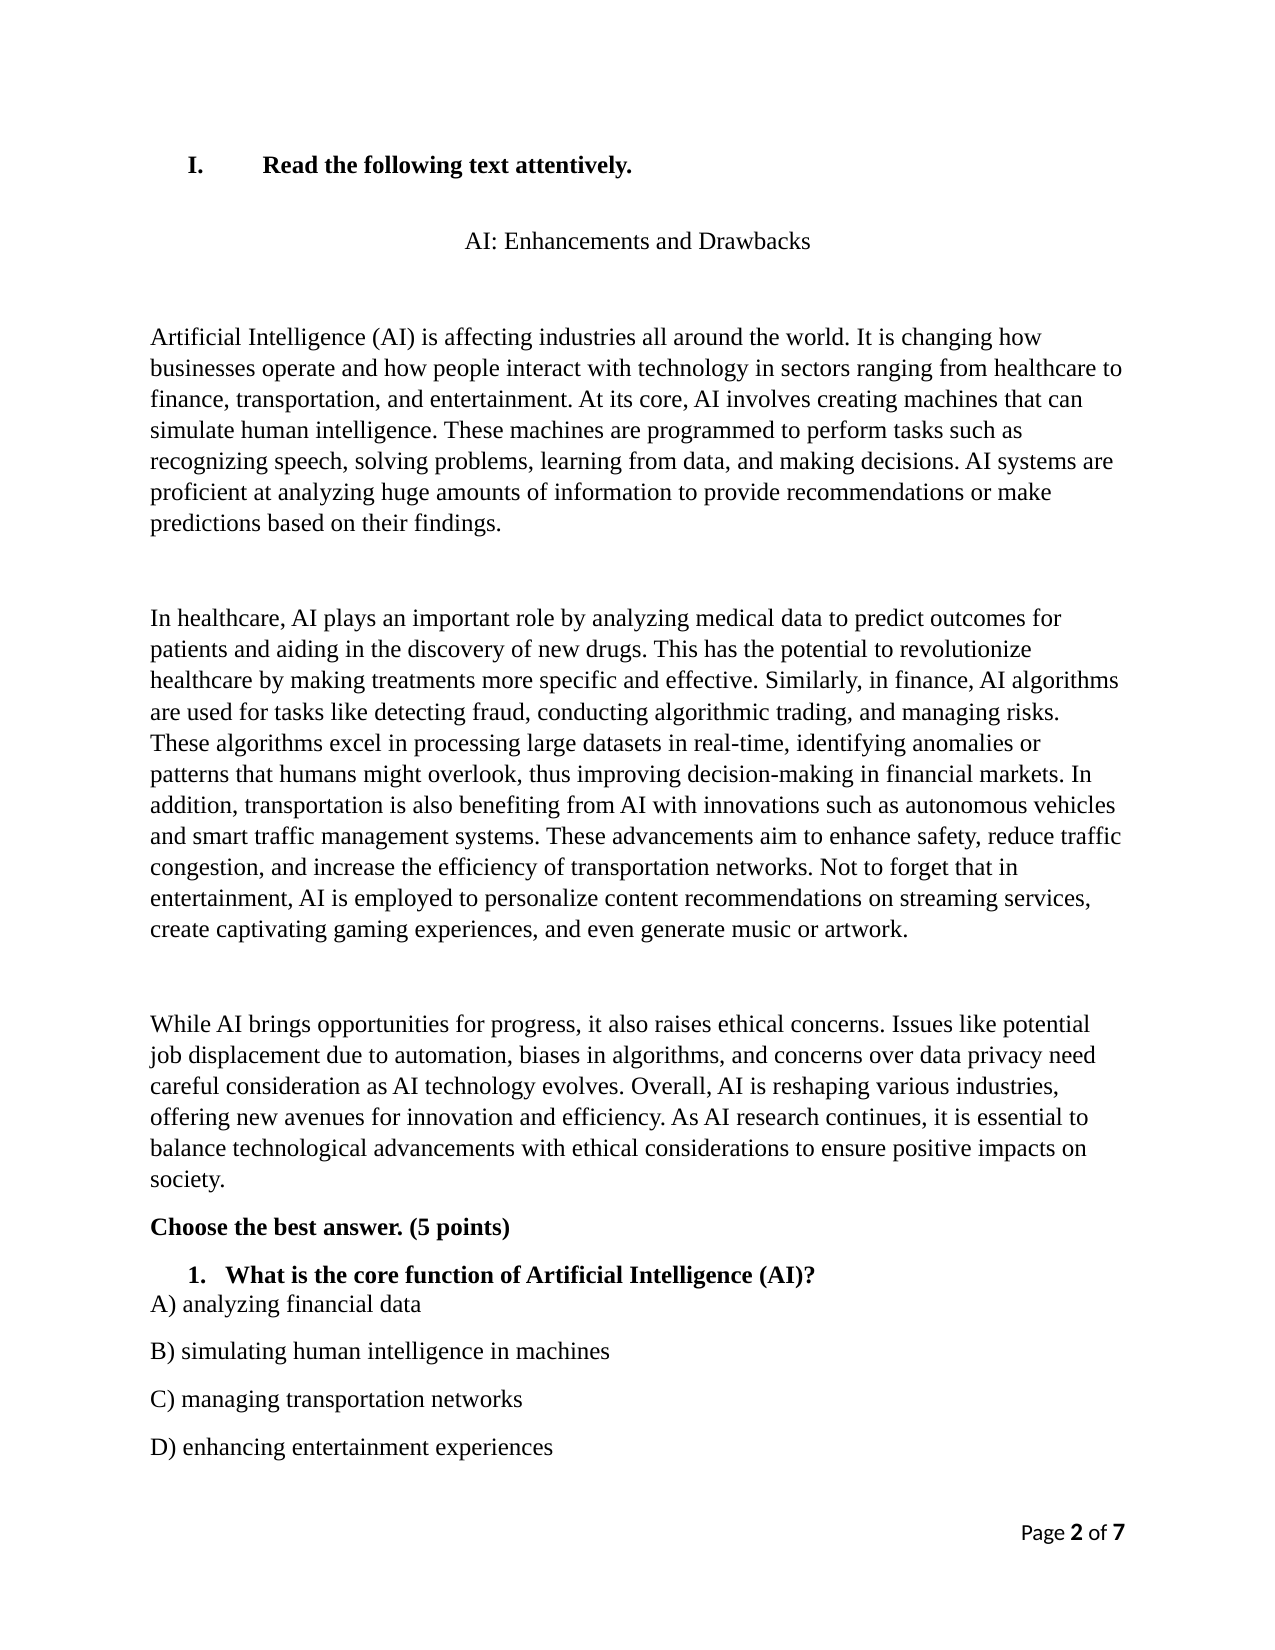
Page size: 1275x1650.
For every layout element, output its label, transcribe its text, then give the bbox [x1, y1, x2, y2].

text While AI brings opportunities for progress, it also raises ethical concerns. Issues like potential job displacement due to automation, biases in algorithms, and concerns over data privacy need careful consideration as AI technology evolves. Overall, AI is reshaping various industries, offering new avenues for innovation and efficiency. As AI research continues, it is essential to balance technological advancements with ethical considerations to ensure positive impacts on society. [150, 1009, 1125, 1193]
text In healthcare, AI plays an important role by analyzing medical data to predict outcomes for patients and aiding in the discovery of new drugs. This has the potential to revolutionize healthcare by making treatments more specific and effective. Similarly, in finance, AI algorithms are used for tasks like detecting fraud, conducting algorithmic trading, and managing risks. These algorithms excel in processing large datasets in real-time, identifying anomalies or patterns that humans might overlook, thus improving decision-making in financial markets. In addition, transportation is also benefiting from AI with innovations such as autonomous vehicles and smart traffic management systems. These advancements aim to enhance safety, reduce traffic congestion, and increase the efficiency of transportation networks. Not to forget that in entertainment, AI is employed to personalize content recommendations on streaming services, create captivating gaming experiences, and even generate music or artwork. [150, 603, 1125, 943]
text D) enhancing entertainment experiences [150, 1432, 1125, 1461]
text C) managing transportation networks [150, 1384, 1125, 1413]
text Choose the best answer. (5 points) [150, 1212, 1125, 1241]
list What is the core function of Artificial Intelligence (AI)? [187, 1260, 1125, 1289]
text B) simulating human intelligence in machines [150, 1336, 1125, 1365]
list Read the following text attentively. [187, 150, 1125, 179]
text A) analyzing financial data [150, 1289, 1125, 1317]
text Artificial Intelligence (AI) is affecting industries all around the world. It is changing how businesses operate and how people interact with technology in sectors ranging from healthcare to finance, transportation, and entertainment. At its core, AI involves creating machines that can simulate human intelligence. These machines are programmed to perform tasks such as recognizing speech, solving problems, learning from data, and making decisions. AI systems are proficient at analyzing huge amounts of information to provide recommendations or make predictions based on their findings. [150, 322, 1125, 537]
text AI: Enhancements and Drawbacks [150, 226, 1125, 255]
